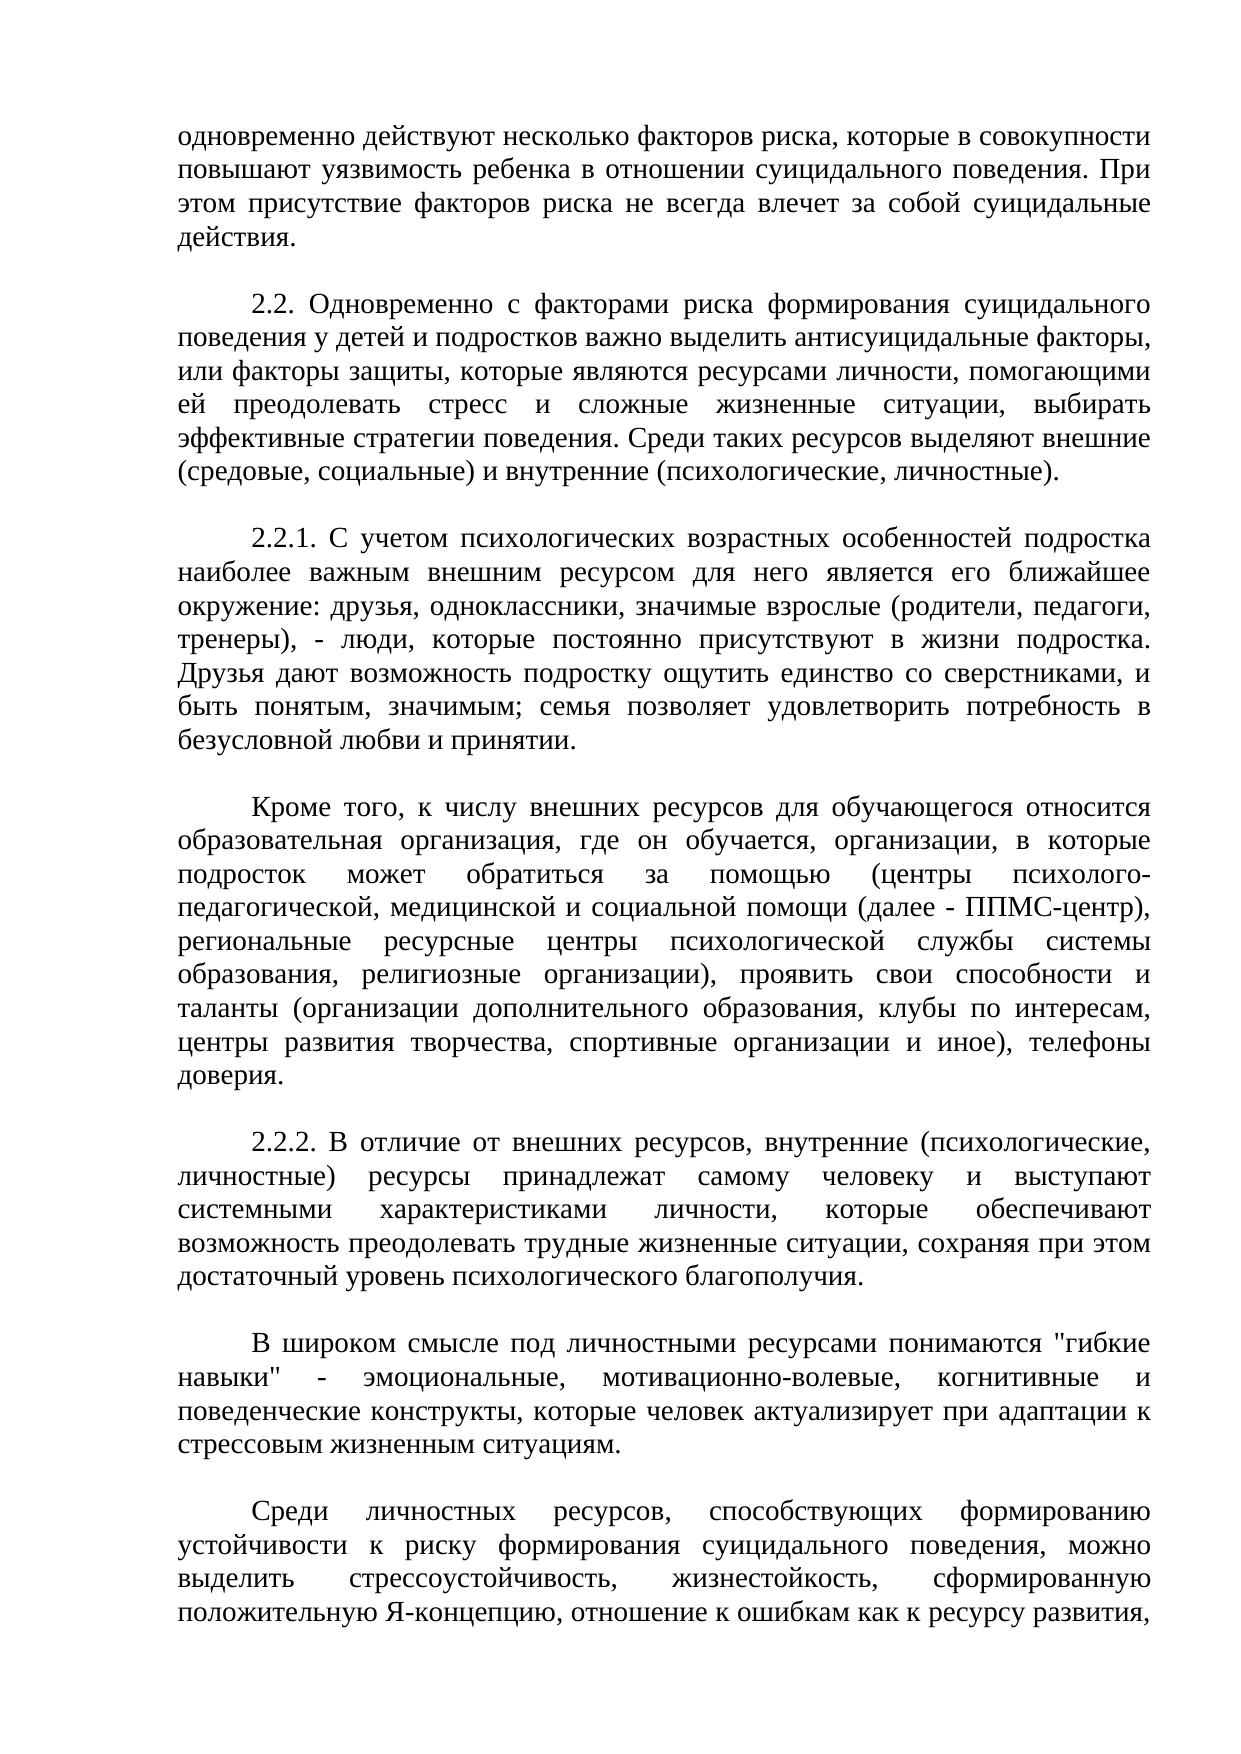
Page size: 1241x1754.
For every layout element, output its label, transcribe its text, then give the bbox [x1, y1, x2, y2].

text 2.2.1. С учетом психологических возрастных особенностей подростка наиболее важным внешним ресурсом для него является его ближайшее окружение: друзья, одноклассники, значимые взрослые (родители, педагоги, тренеры), - люди, которые постоянно присутствуют в жизни подростка. Друзья дают возможность подростку ощутить единство со сверстниками, и быть понятым, значимым; семья позволяет удовлетворить потребность в безусловной любви и принятии. [177, 521, 1152, 755]
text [177, 1493, 1152, 1627]
text Кроме того, к числу внешних ресурсов для обучающегося относится образовательная организация, где он обучается, организации, в которые подросток может обратиться за помощью (центры психолого-педагогической, медицинской и социальной помощи (далее - ППМС-центр), региональные ресурсные центры психологической службы системы образования, религиозные организации), проявить свои способности и таланты (организации дополнительного образования, клубы по интересам, центры развития творчества, спортивные организации и иное), телефоны доверия. [177, 789, 1152, 1091]
text 2.2.2. В отличие от внешних ресурсов, внутренние (психологические, личностные) ресурсы принадлежат самому человеку и выступают системными характеристиками личности, которые обеспечивают возможность преодолевать трудные жизненные ситуации, сохраняя при этом достаточный уровень психологического благополучия. [177, 1124, 1152, 1292]
text 2.2. Одновременно с факторами риска формирования суицидального поведения у детей и подростков важно выделить антисуицидальные факторы, или факторы защиты, которые являются ресурсами личности, помогающими ей преодолевать стресс и сложные жизненные ситуации, выбирать эффективные стратегии поведения. Среди таких ресурсов выделяют внешние (средовые, социальные) и внутренние (психологические, личностные). [177, 286, 1152, 487]
text В широком смысле под личностными ресурсами понимаются "гибкие навыки" - эмоциональные, мотивационно-волевые, когнитивные и поведенческие конструкты, которые человек актуализирует при адаптации к стрессовым жизненным ситуациям. [177, 1326, 1152, 1460]
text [177, 118, 1152, 252]
